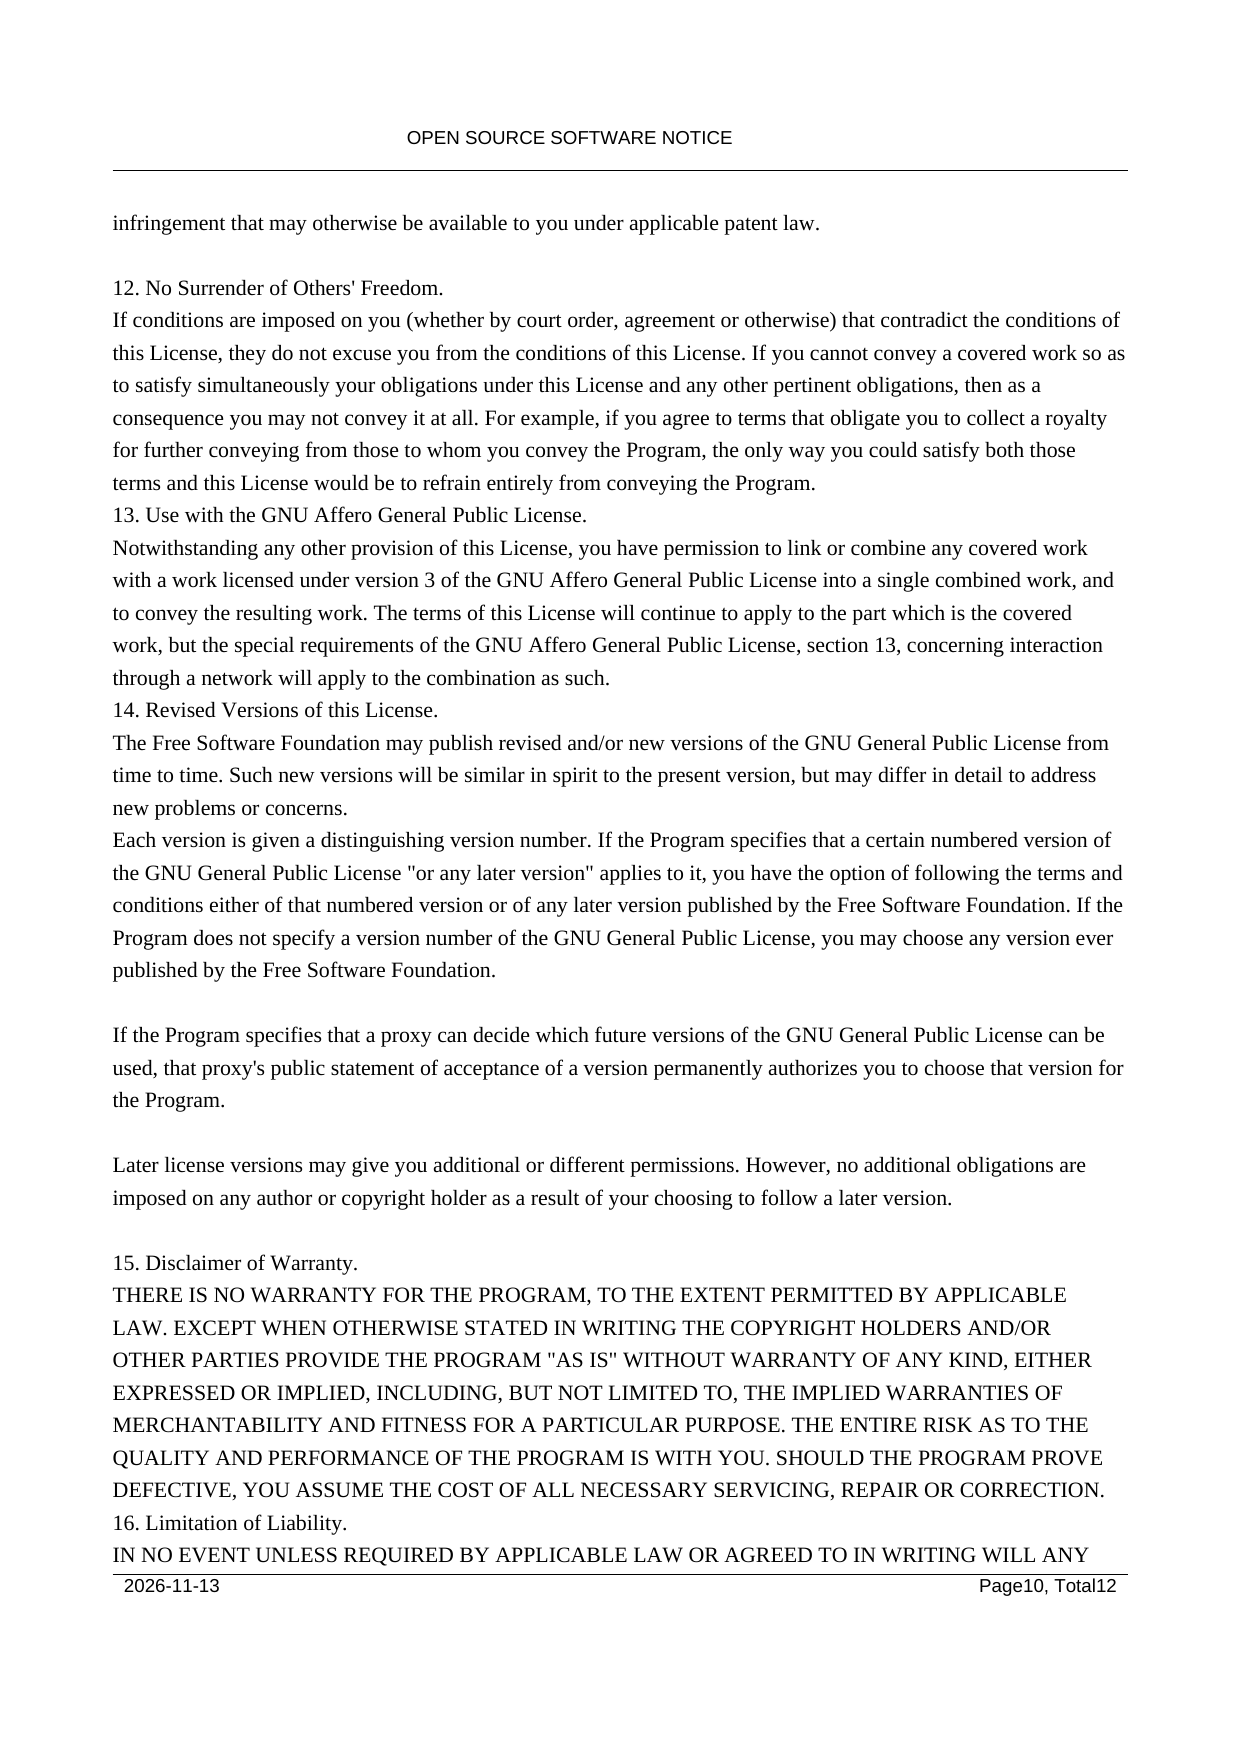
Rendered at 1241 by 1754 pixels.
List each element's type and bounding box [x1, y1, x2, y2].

text [112, 206, 1128, 1571]
